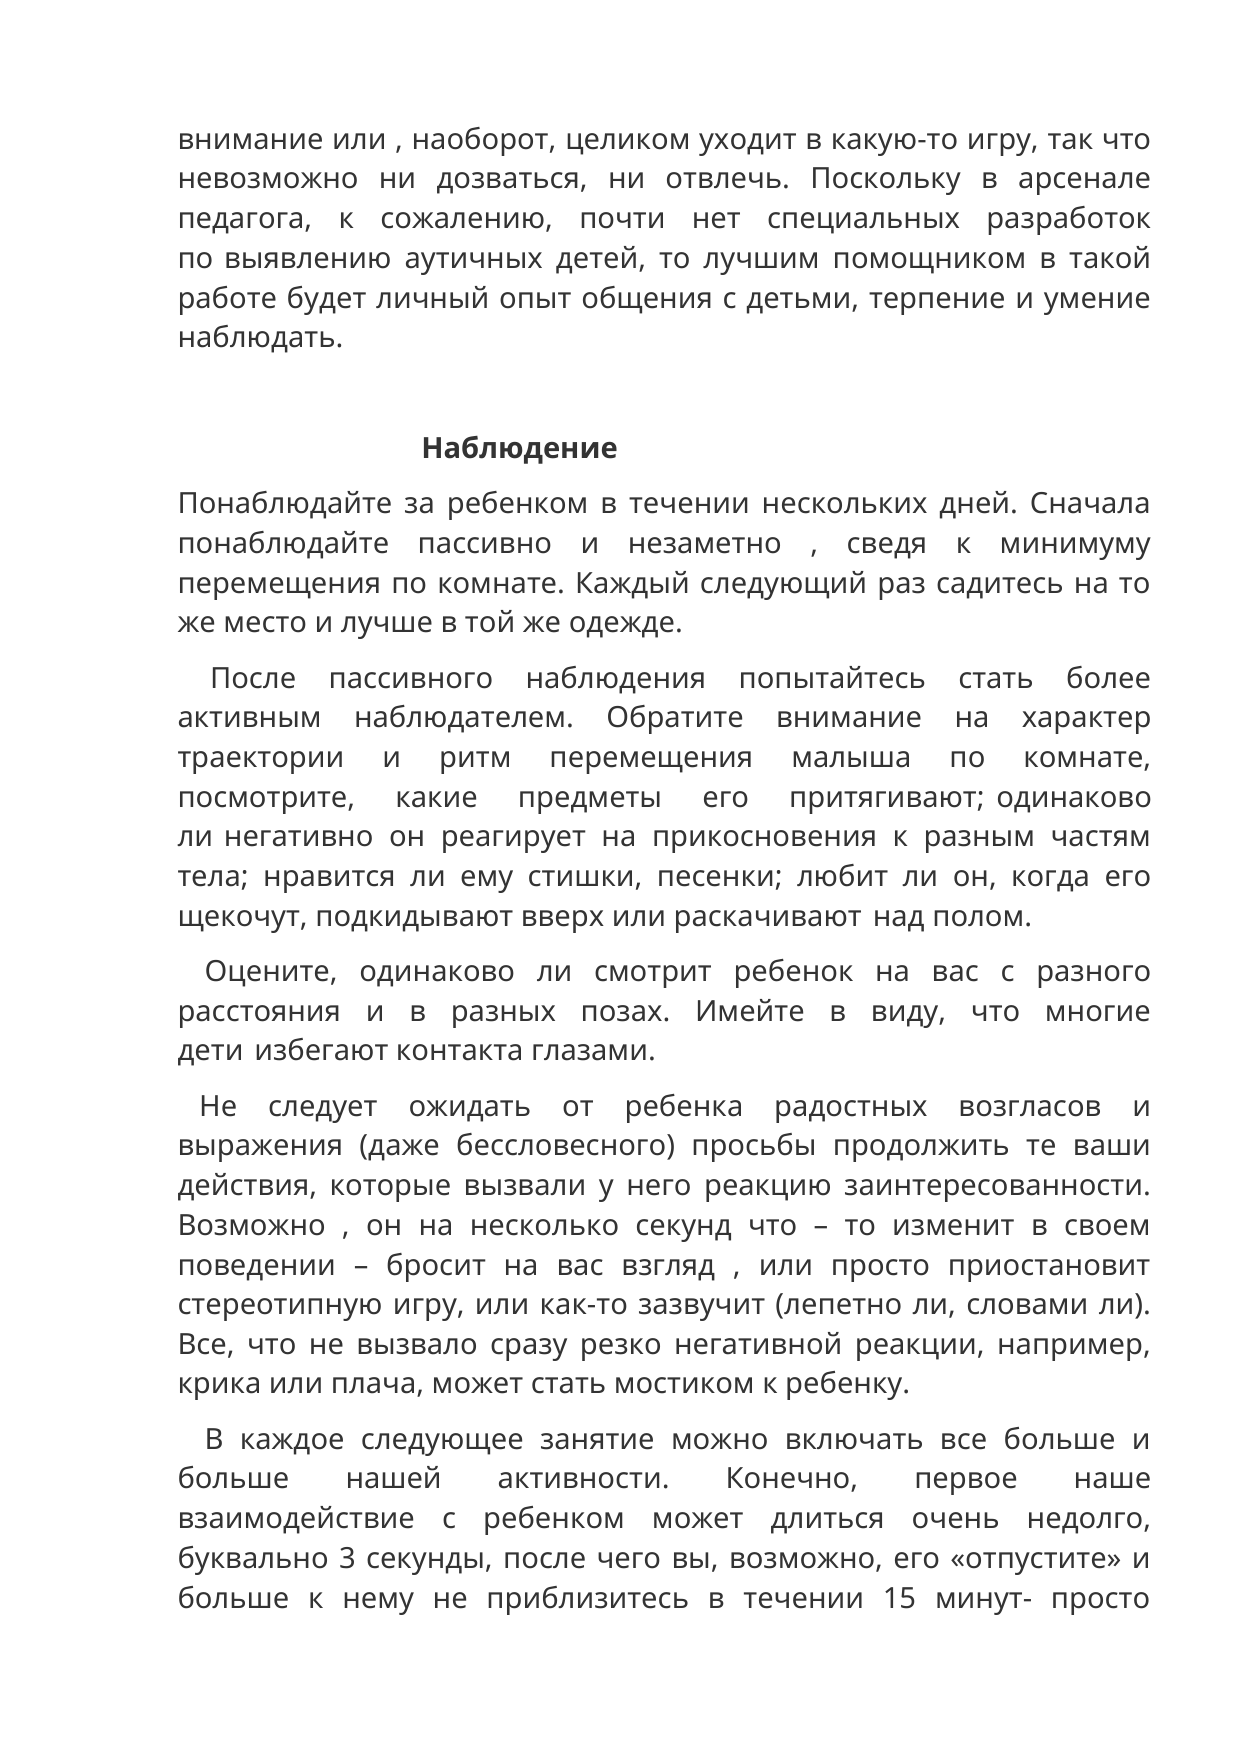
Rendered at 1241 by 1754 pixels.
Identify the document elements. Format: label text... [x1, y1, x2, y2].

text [177, 1418, 1152, 1617]
text После пассивного наблюдения попытайтесь стать более активным наблюдателем. Обратите внимание на характер траектории и ритм перемещения малыша по комнате, посмотрите, какие предметы его притягивают; одинаково ли негативно он реагирует на прикосновения к разным частям тела; нравится ли ему стишки, песенки; любит ли он, когда его щекочут, подкидывают вверх или раскачивают над полом. [177, 657, 1152, 935]
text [177, 118, 1152, 356]
text Оцените, одинаково ли смотрит ребенок на вас с разного расстояния и в разных позах. Имейте в виду, что многие дети избегают контакта глазами. [177, 950, 1152, 1069]
text Понаблюдайте за ребенком в течении нескольких дней. Сначала понаблюдайте пассивно и незаметно , сведя к минимуму перемещения по комнате. Каждый следующий раз садитесь на то же место и лучше в той же одежде. [177, 482, 1152, 641]
text Не следует ожидать от ребенка радостных возгласов и выражения (даже бессловесного) просьбы продолжить те ваши действия, которые вызвали у него реакцию заинтересованности. Возможно , он на несколько секунд что – то изменит в своем поведении – бросит на вас взгляд , или просто приостановит стереотипную игру, или как-то зазвучит (лепетно ли, словами ли). Все, что не вызвало сразу резко негативной реакции, например, крика или плача, может стать мостиком к ребенку. [177, 1085, 1152, 1402]
text Наблюдение [177, 427, 1152, 467]
